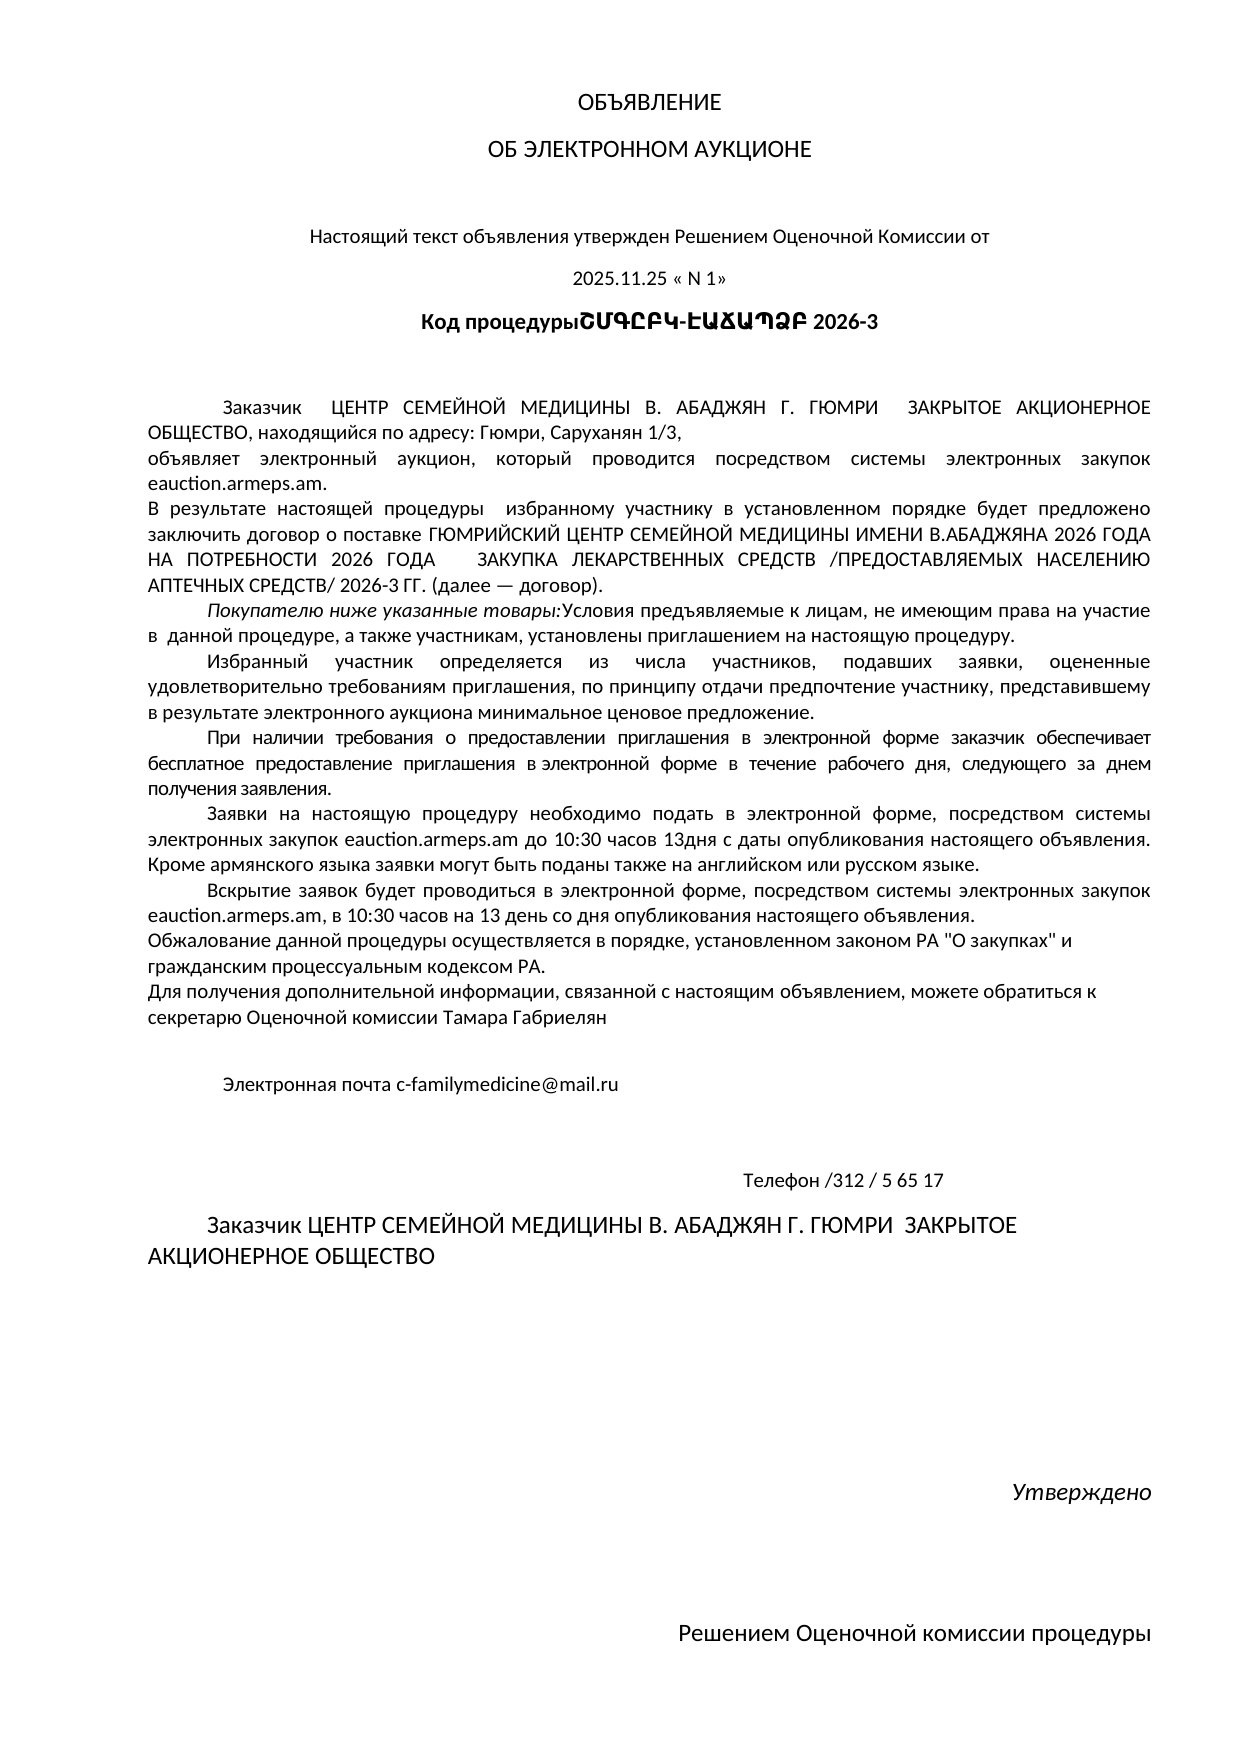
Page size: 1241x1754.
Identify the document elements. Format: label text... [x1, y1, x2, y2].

text Покупателю ниже указанные товары:Условия предъявляемые к лицам, не имеющим права на участие в данной процедуре, а также участникам, установлены приглашением на настоящую процедуру. [148, 597, 1152, 648]
text При наличии требования о предоставлении приглашения в электронной форме заказчик обеспечивает бесплатное предоставление приглашения в электронной форме в течение рабочего дня, следующего за днем получения заявления. [148, 724, 1152, 801]
text Заказчик ЦЕНТР СЕМЕЙНОЙ МЕДИЦИНЫ В. АБАДЖЯН Г. ГЮМРИ ЗАКРЫТОЕ АКЦИОНЕРНОЕ ОБЩЕСТВО, находящийся по адресу: Гюмри, Саруханян 1/3, [148, 394, 1152, 445]
text Для получения дополнительной информации, связанной с настоящим объявлением, можете обратиться к секретарю Оценочной комиссии Тамара Габриелян [148, 978, 1152, 1029]
text Заявки на настоящую процедуру необходимо подать в электронной форме, посредством системы электронных закупок eauction.armeps.am до 10:30 часов 13дня с даты опубликования настоящего объявления. Кроме армянского языка заявки могут быть поданы также на английском или русском языке. [148, 801, 1152, 877]
text ОБЪЯВЛЕНИЕ [148, 86, 1152, 117]
text Код процедурыՇՄԳԸԲԿ-ԷԱՃԱՊՁԲ 2026-3 [148, 307, 1152, 335]
text ОБ ЭЛЕКТРОННОМ АУКЦИОНЕ [148, 134, 1152, 164]
text объявляет электронный аукцион, который проводится посредством системы электронных закупок eauction.armeps.am. [148, 445, 1152, 496]
text Избранный участник определяется из числа участников, подавших заявки, оцененные удовлетворительно требованиям приглашения, по принципу отдачи предпочтение участнику, представившему в результате электронного аукциона минимальное ценовое предложение. [148, 648, 1152, 724]
text 2025.11.25 « N 1» [148, 265, 1152, 290]
text Настоящий текст объявления утвержден Решением Оценочной Комиссии от [148, 223, 1152, 248]
text Обжалование данной процедуры осуществляется в порядке, установленном законом РА "О закупках" и гражданским процессуальным кодексом РА. [148, 928, 1152, 978]
text Телефон /312 / 5 65 17 [325, 1113, 1152, 1193]
text Электронная почта c-familymedicine@mail.ru [148, 1071, 1152, 1097]
text Вскрытие заявок будет проводиться в электронной форме, посредством системы электронных закупок eauction.armeps.am, в 10:30 часов на 13 день со дня опубликования настоящего объявления. [148, 877, 1152, 928]
text В результате настоящей процедуры избранному участнику в установленном порядке будет предложено заключить договор о поставке ГЮМРИЙСКИЙ ЦЕНТР СЕМЕЙНОЙ МЕДИЦИНЫ ИМЕНИ В.АБАДЖЯНА 2026 ГОДА НА ПОТРЕБНОСТИ 2026 ГОДА ЗАКУПКА ЛЕКАРСТВЕННЫХ СРЕДСТВ /ПРЕДОСТАВЛЯЕМЫХ НАСЕЛЕНИЮ АПТЕЧНЫХ СРЕДСТВ/ 2026-3 ГГ. (далее — договор). [148, 496, 1152, 597]
text Заказчик ЦЕНТР СЕМЕЙНОЙ МЕДИЦИНЫ В. АБАДЖЯН Г. ГЮМРИ ЗАКРЫТОЕ АКЦИОНЕРНОЕ ОБЩЕСТВО [148, 1209, 1152, 1270]
text Решением Оценочной комиссии процедуры [148, 1617, 1152, 1648]
text Утверждено [148, 1476, 1152, 1506]
